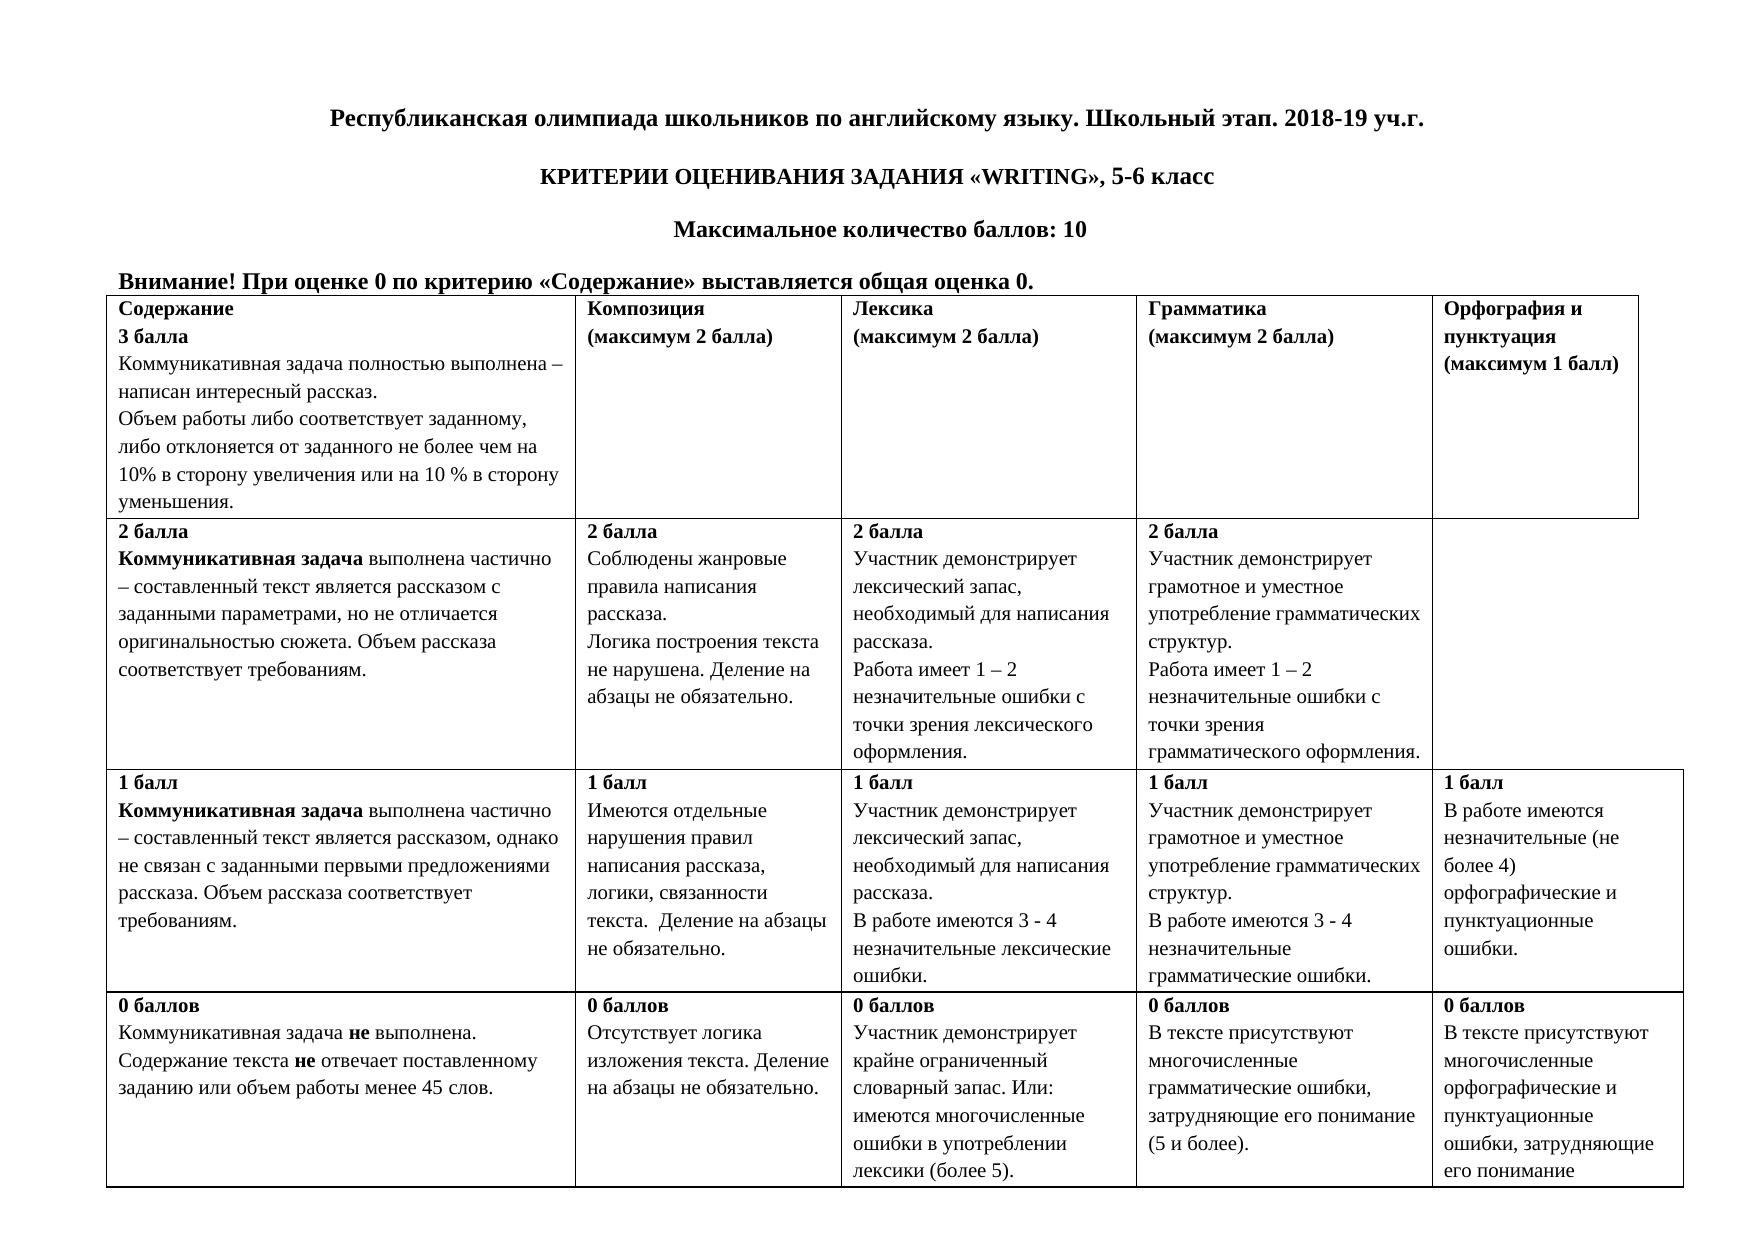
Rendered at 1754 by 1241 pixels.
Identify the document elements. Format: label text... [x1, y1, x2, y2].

table_cell 0 баллов Отсутствует логика изложения текста. Деление на абзацы не обязательно. [576, 993, 841, 1186]
table_header Орфография и пунктуация (максимум 1 балл) [1433, 296, 1638, 517]
table_cell 1 балл Имеются отдельные нарушения правил написания рассказа, логики, связанности текста. Деление на абзацы не обязательно. [576, 770, 841, 991]
table_cell 1 балл Коммуникативная задача выполнена частично – составленный текст является рассказом, однако не связан с заданными первыми предложениями рассказа. Объем рассказа соответствует требованиям. [107, 770, 575, 991]
table_cell 2 балла Соблюдены жанровые правила написания рассказа. Логика построения текста не нарушена. Деление на абзацы не обязательно. [576, 519, 841, 769]
text Внимание! При оценке 0 по критерию «Содержание» выставляется общая оценка 0. [118, 267, 1636, 295]
table_cell 2 балла Коммуникативная задача выполнена частично – составленный текст является рассказом с заданными параметрами, но не отличается оригинальностью сюжета. Объем рассказа соответствует требованиям. [107, 519, 575, 769]
table_cell 2 балла Участник демонстрирует грамотное и уместное употребление грамматических структур. Работа имеет 1 – 2 незначительные ошибки с точки зрения грамматического оформления. [1137, 519, 1432, 769]
table_cell 1 балл В работе имеются незначительные (не более 4) орфографические и пунктуационные ошибки. [1433, 770, 1683, 991]
table_cell 0 баллов В тексте присутствуют многочисленные орфографические и пунктуационные ошибки, затрудняющие его понимание [1433, 993, 1683, 1186]
table_header Грамматика (максимум 2 балла) [1137, 296, 1432, 517]
table_cell 1 балл Участник демонстрирует грамотное и уместное употребление грамматических структур. В работе имеются 3 - 4 незначительные грамматические ошибки. [1137, 770, 1432, 991]
text Республиканская олимпиада школьников по английскому языку. Школьный этап. 2018-19 уч.г. [118, 103, 1636, 132]
table_cell 0 баллов В тексте присутствуют многочисленные грамматические ошибки, затрудняющие его понимание (5 и более). [1137, 993, 1432, 1186]
table_cell 0 баллов Коммуникативная задача не выполнена. Содержание текста не отвечает поставленному заданию или объем работы менее 45 слов. [107, 993, 575, 1186]
table_header Содержание 3 балла Коммуникативная задача полностью выполнена – написан интересный рассказ. Объем работы либо соответствует заданному, либо отклоняется от заданного не более чем на 10% в сторону увеличения или на 10 % в сторону уменьшения. [107, 296, 575, 517]
text КРИТЕРИИ ОЦЕНИВАНИЯ ЗАДАНИЯ «WRITING», 5-6 класс [118, 161, 1636, 190]
table_header Композиция (максимум 2 балла) [576, 296, 841, 517]
table_cell 0 баллов Участник демонстрирует крайне ограниченный словарный запас. Или: имеются многочисленные ошибки в употреблении лексики (более 5). [842, 993, 1136, 1186]
table_cell 1 балл Участник демонстрирует лексический запас, необходимый для написания рассказа. В работе имеются 3 - 4 незначительные лексические ошибки. [842, 770, 1136, 991]
text Максимальное количество баллов: 10 [118, 215, 1636, 242]
table_cell 2 балла Участник демонстрирует лексический запас, необходимый для написания рассказа. Работа имеет 1 – 2 незначительные ошибки с точки зрения лексического оформления. [842, 519, 1136, 769]
table_header Лексика (максимум 2 балла) [842, 296, 1136, 517]
